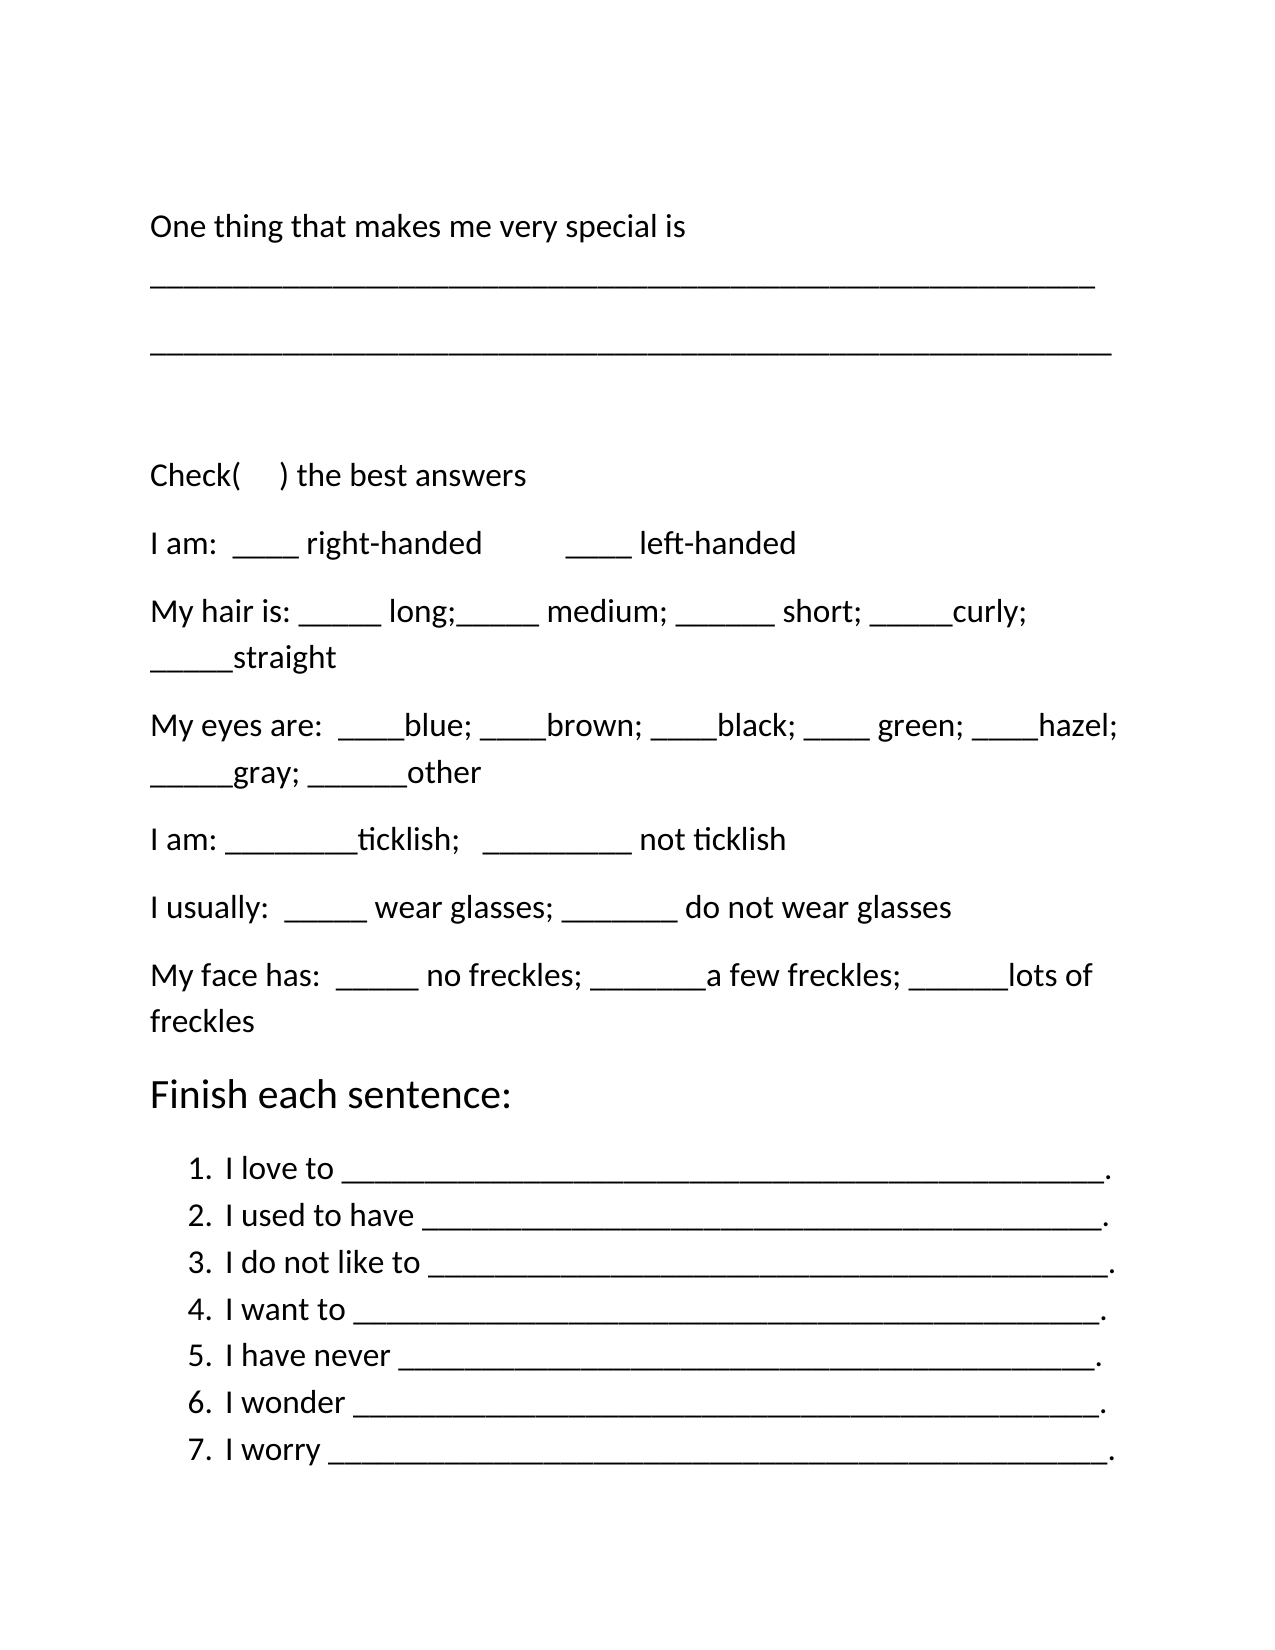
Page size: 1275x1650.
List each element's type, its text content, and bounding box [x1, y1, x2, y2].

text I am: ________ticklish; _________ not ticklish [150, 818, 1125, 859]
list I have never __________________________________________. [187, 1334, 1125, 1375]
text I usually: _____ wear glasses; _______ do not wear glasses [150, 886, 1125, 927]
list I do not like to _________________________________________. [187, 1241, 1125, 1282]
list I want to _____________________________________________. [187, 1288, 1125, 1328]
list I wonder _____________________________________________. [187, 1381, 1125, 1422]
text My hair is: _____ long;_____ medium; ______ short; _____curly; _____straight [150, 590, 1125, 677]
list I used to have _________________________________________. [187, 1194, 1125, 1235]
text My face has: _____ no freckles; _______a few freckles; ______lots of freckles [150, 954, 1125, 1041]
text Check( ) the best answers [150, 454, 1125, 495]
text My eyes are: ____blue; ____brown; ____black; ____ green; ____hazel; _____gray; ______other [150, 704, 1125, 792]
text __________________________________________________________ [150, 319, 1125, 360]
list I love to ______________________________________________. [187, 1147, 1125, 1188]
text Finish each sentence: [150, 1068, 1125, 1119]
text One thing that makes me very special is _________________________________________________________ [150, 205, 1125, 292]
list I worry _______________________________________________. [187, 1428, 1125, 1469]
text I am: ____ right-handed ____ left-handed [150, 522, 1125, 563]
